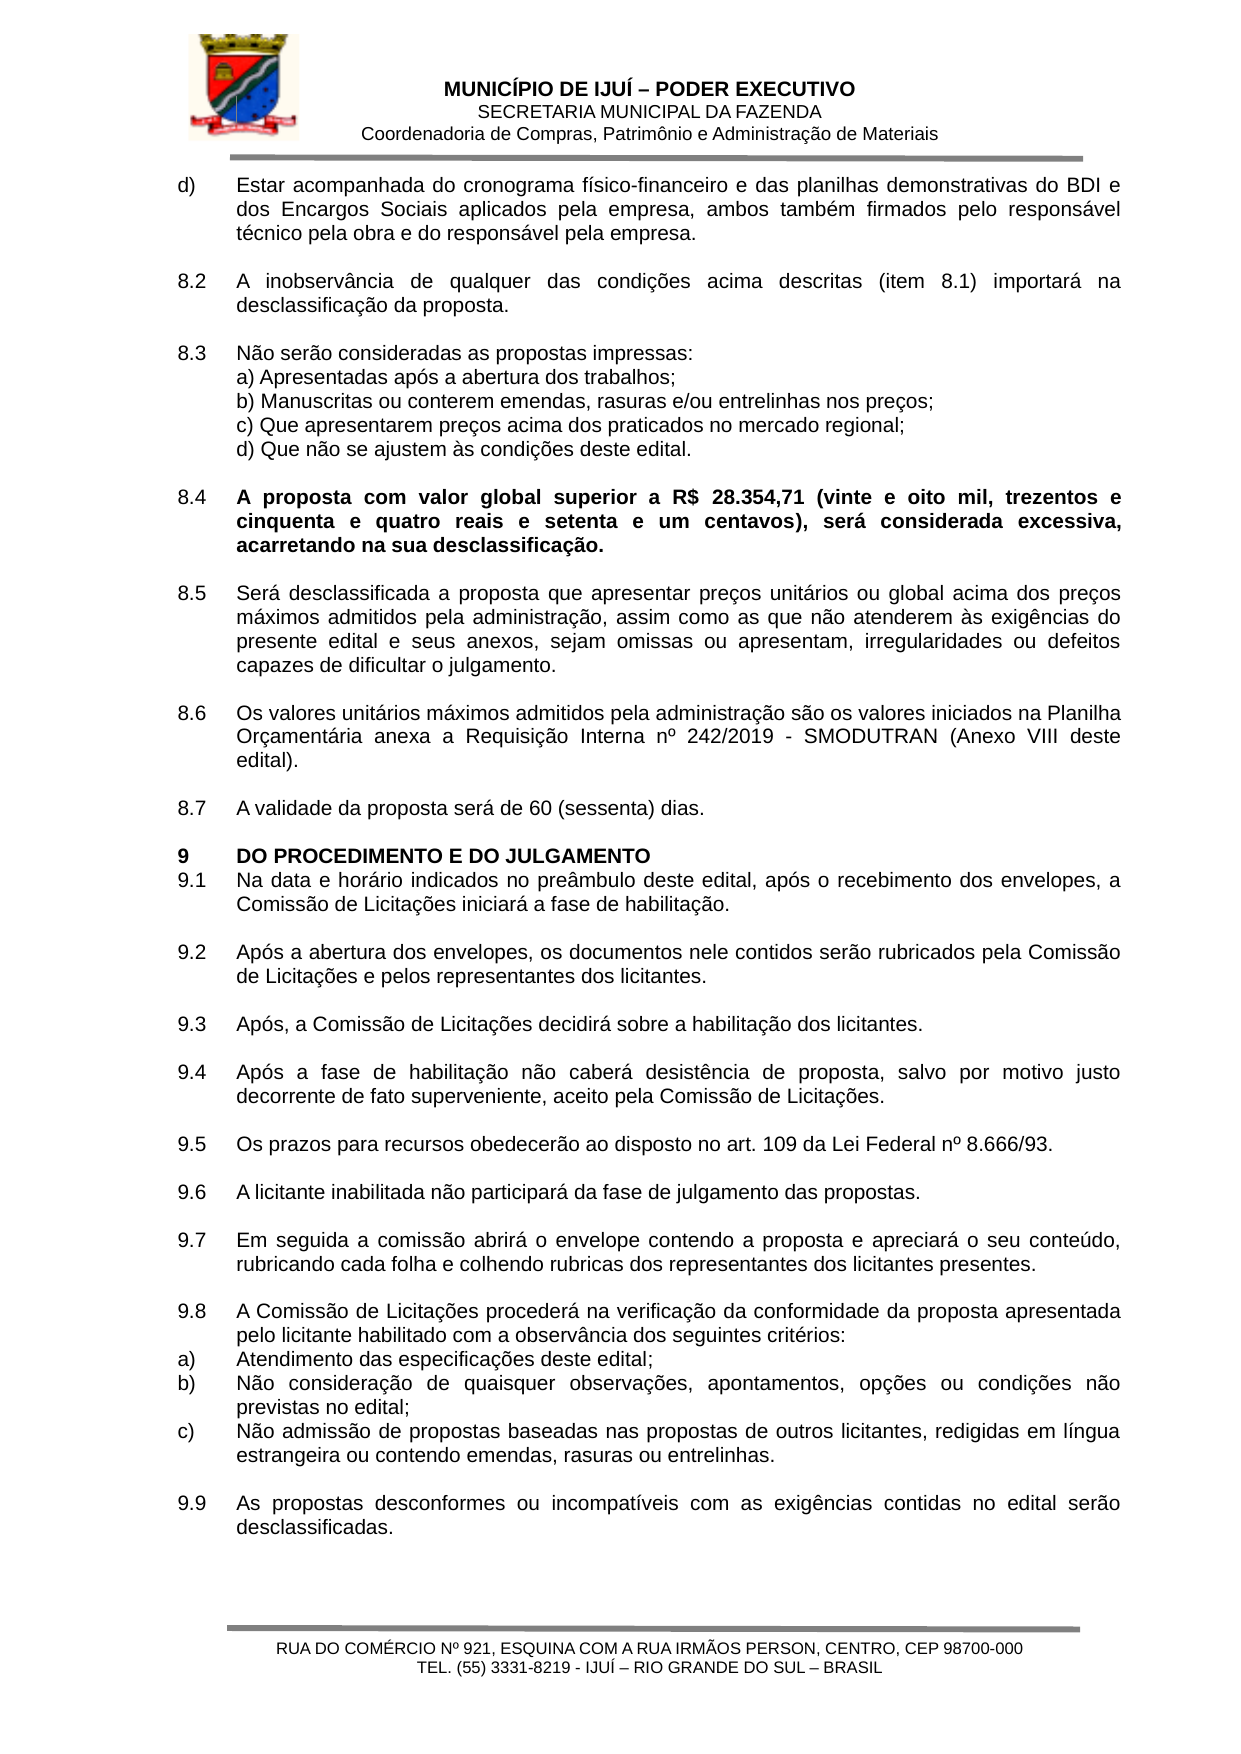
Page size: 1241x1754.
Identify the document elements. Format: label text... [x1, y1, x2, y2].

list Não admissão de propostas baseadas nas propostas de outros licitantes, redigidas em língua estrangeira ou contendo emendas, rasuras ou entrelinhas. [177, 1419, 1122, 1467]
list Não consideração de quaisquer observações, apontamentos, opções ou condições não previstas no edital; [177, 1371, 1122, 1419]
text a) Apresentadas após a abertura dos trabalhos; [177, 365, 1122, 389]
text 9.7 Em seguida a comissão abrirá o envelope contendo a proposta e apreciará o seu conteúdo, rubricando cada folha e colhendo rubricas dos representantes dos licitantes presentes. [177, 1227, 1122, 1275]
text 9.5 Os prazos para recursos obedecerão ao disposto no art. 109 da Lei Federal nº 8.666/93. [177, 1132, 1122, 1156]
list Atendimento das especificações deste edital; [177, 1347, 1122, 1371]
text 8.6 Os valores unitários máximos admitidos pela administração são os valores iniciados na Planilha Orçamentária anexa a Requisição Interna nº 242/2019 - SMODUTRAN (Anexo VIII deste edital). [177, 700, 1122, 772]
picture [187, 34, 300, 143]
text 9.4 Após a fase de habilitação não caberá desistência de proposta, salvo por motivo justo decorrente de fato superveniente, aceito pela Comissão de Licitações. [177, 1060, 1122, 1108]
text 9 DO PROCEDIMENTO E DO JULGAMENTO [177, 844, 1122, 868]
text 9.1 Na data e horário indicados no preâmbulo deste edital, após o recebimento dos envelopes, a Comissão de Licitações iniciará a fase de habilitação. [177, 868, 1122, 916]
text 9.9 As propostas desconformes ou incompatíveis com as exigências contidas no edital serão desclassificadas. [177, 1491, 1122, 1539]
text 9.3 Após, a Comissão de Licitações decidirá sobre a habilitação dos licitantes. [177, 1012, 1122, 1036]
text c) Que apresentarem preços acima dos praticados no mercado regional; [177, 413, 1122, 437]
text 9.8 A Comissão de Licitações procederá na verificação da conformidade da proposta apresentada pelo licitante habilitado com a observância dos seguintes critérios: [177, 1299, 1122, 1347]
text 9.6 A licitante inabilitada não participará da fase de julgamento das propostas. [177, 1179, 1122, 1203]
text 8.5 Será desclassificada a proposta que apresentar preços unitários ou global acima dos preços máximos admitidos pela administração, assim como as que não atenderem às exigências do presente edital e seus anexos, sejam omissas ou apresentam, irregularidades ou defeitos capazes de dificultar o julgamento. [177, 581, 1122, 676]
list Estar acompanhada do cronograma físico-financeiro e das planilhas demonstrativas do BDI e dos Encargos Sociais aplicados pela empresa, ambos também firmados pelo responsável técnico pela obra e do responsável pela empresa. [177, 173, 1122, 245]
text b) Manuscritas ou conterem emendas, rasuras e/ou entrelinhas nos preços; [177, 389, 1122, 413]
text 8.7 A validade da proposta será de 60 (sessenta) dias. [177, 796, 1122, 820]
text 8.2 A inobservância de qualquer das condições acima descritas (item 8.1) importará na desclassificação da proposta. [177, 269, 1122, 317]
text 8.4 A proposta com valor global superior a R$ 28.354,71 (vinte e oito mil, trezentos e cinquenta e quatro reais e setenta e um centavos), será considerada excessiva, acarretando na sua desclassificação. [177, 485, 1122, 557]
text d) Que não se ajustem às condições deste edital. [177, 437, 1122, 461]
text 9.2 Após a abertura dos envelopes, os documentos nele contidos serão rubricados pela Comissão de Licitações e pelos representantes dos licitantes. [177, 940, 1122, 988]
text 8.3 Não serão consideradas as propostas impressas: [177, 341, 1122, 365]
